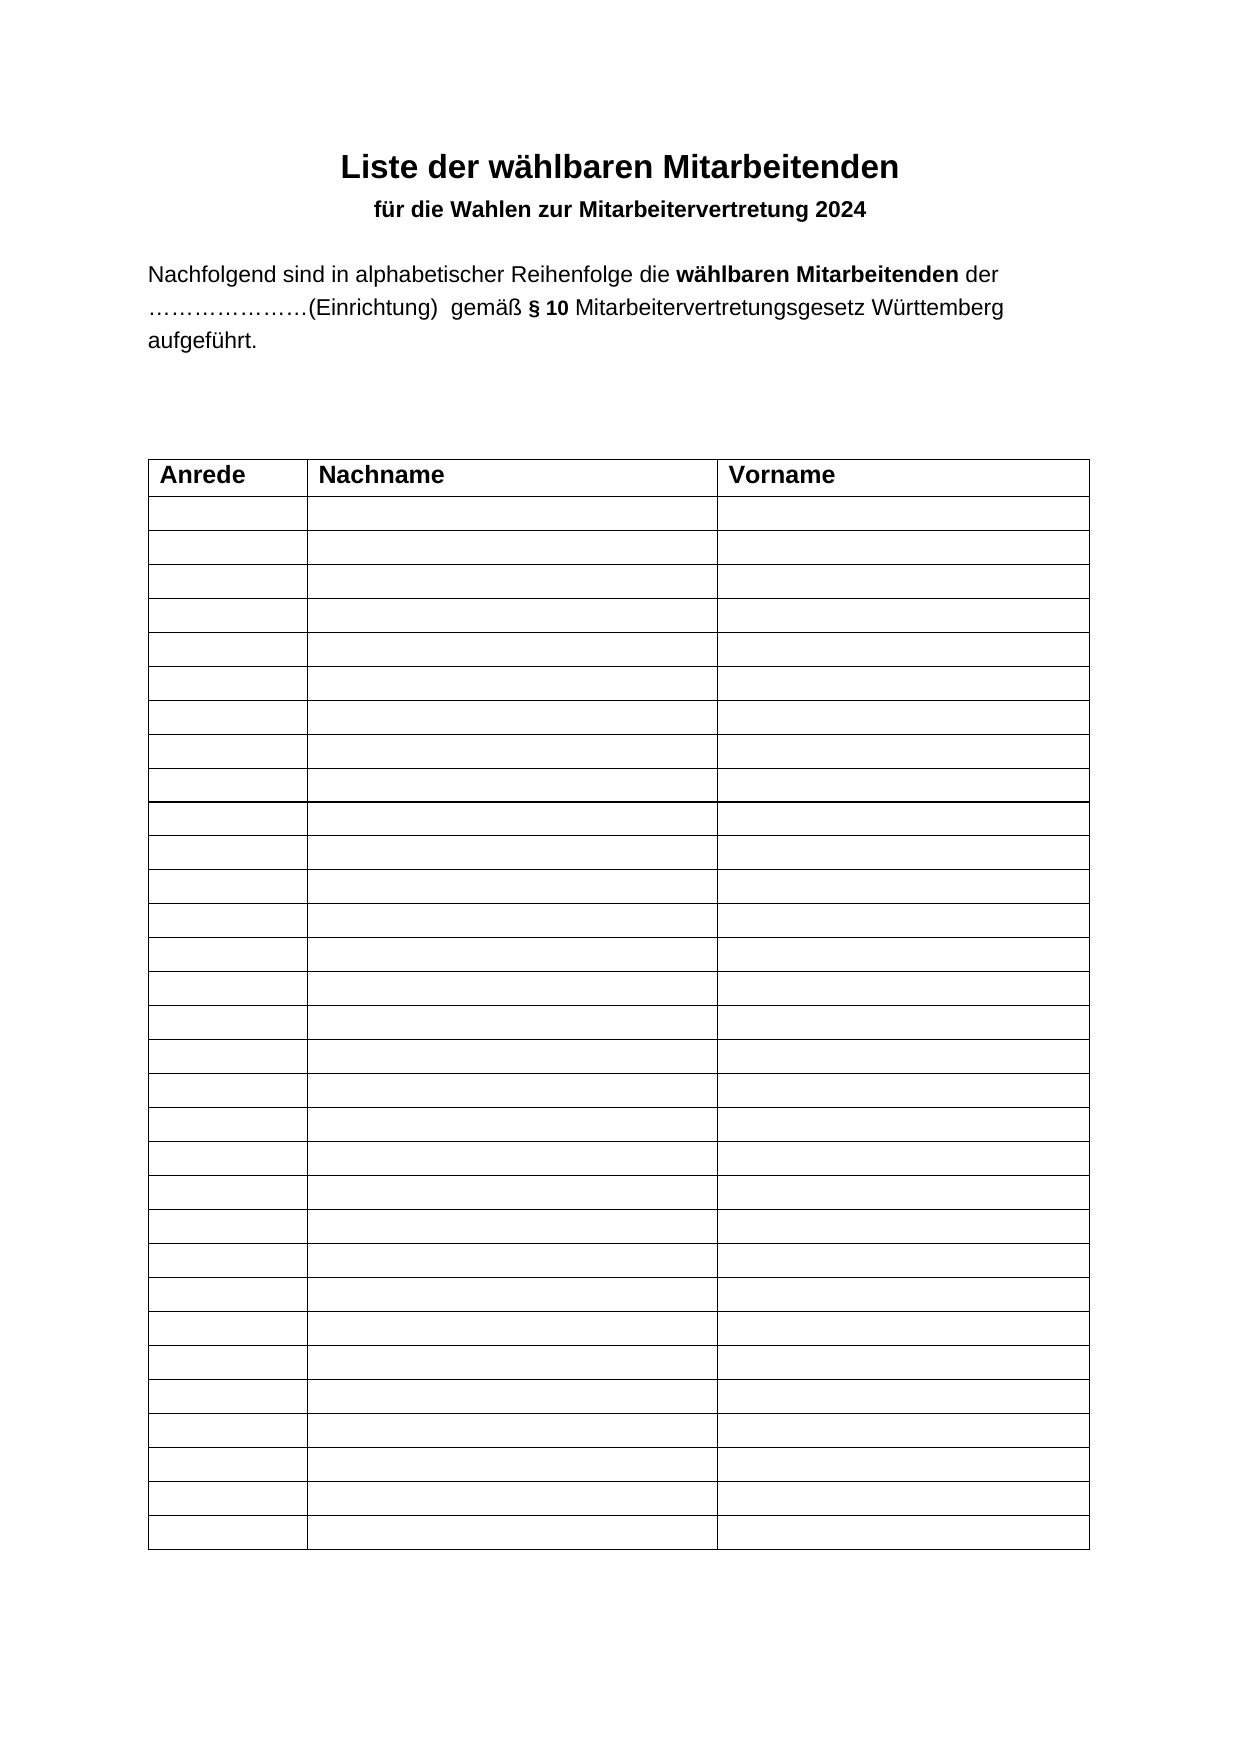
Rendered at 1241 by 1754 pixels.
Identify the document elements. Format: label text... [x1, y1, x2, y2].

table_cell [149, 1346, 307, 1379]
table_cell [718, 633, 1089, 666]
table_cell [149, 1278, 307, 1311]
text Nachfolgend sind in alphabetischer Reihenfolge die wählbaren Mitarbeitenden der …………………(Einrichtung) gemäß § 10 Mitarbeitervertretungsgesetz Württemberg aufgeführt. [148, 261, 1093, 354]
table_cell [308, 1074, 717, 1107]
table_cell [149, 667, 307, 699]
table_cell [718, 1380, 1089, 1413]
table_cell [718, 599, 1089, 632]
table_cell [149, 972, 307, 1005]
table_cell [718, 1006, 1089, 1039]
table_cell [308, 1176, 717, 1209]
table_cell [718, 904, 1089, 937]
table_cell [308, 701, 717, 733]
table_cell [308, 1108, 717, 1141]
table_cell [308, 565, 717, 598]
table_cell [308, 972, 717, 1005]
table_cell [308, 667, 717, 699]
table_cell [308, 1278, 717, 1311]
table_cell [149, 870, 307, 903]
table_cell [308, 1380, 717, 1413]
table_cell [718, 1040, 1089, 1073]
table_cell [149, 735, 307, 767]
table_cell [149, 1176, 307, 1209]
table_cell [308, 904, 717, 937]
table_cell [718, 1176, 1089, 1209]
table_cell [718, 1108, 1089, 1141]
table_cell [149, 1482, 307, 1514]
table_cell [308, 1244, 717, 1277]
table_cell [308, 1516, 717, 1548]
table_cell [149, 531, 307, 564]
table_cell [308, 1006, 717, 1039]
table_cell [149, 1040, 307, 1073]
table_cell [149, 836, 307, 869]
table_cell [308, 531, 717, 564]
table_cell [718, 701, 1089, 733]
table_cell [718, 1142, 1089, 1175]
table_header Nachname [308, 460, 717, 496]
table_cell [149, 497, 307, 530]
table_cell [718, 1074, 1089, 1107]
table_cell [149, 769, 307, 801]
text Liste der wählbaren Mitarbeitenden [148, 148, 1093, 186]
table_cell [308, 1312, 717, 1345]
table_cell [718, 1312, 1089, 1345]
table_cell [718, 836, 1089, 869]
table_cell [149, 599, 307, 632]
table_cell [149, 701, 307, 733]
table_cell [718, 870, 1089, 903]
table_cell [718, 769, 1089, 801]
table_header Anrede [149, 460, 307, 496]
table_cell [149, 1074, 307, 1107]
table_cell [149, 1380, 307, 1413]
table_cell [149, 1312, 307, 1345]
table_cell [308, 1482, 717, 1514]
table_cell [149, 1108, 307, 1141]
table_cell [149, 565, 307, 598]
table_cell [718, 565, 1089, 598]
table_cell [718, 938, 1089, 971]
table_cell [149, 633, 307, 666]
table_cell [718, 972, 1089, 1005]
table_cell [308, 599, 717, 632]
table_cell [149, 1516, 307, 1548]
table_cell [149, 1210, 307, 1243]
table_cell [718, 531, 1089, 564]
table_cell [308, 1040, 717, 1073]
table_cell [718, 497, 1089, 530]
table_header Vorname [718, 460, 1089, 496]
table_cell [718, 1278, 1089, 1311]
text für die Wahlen zur Mitarbeitervertretung 2024 [148, 196, 1093, 222]
table_cell [308, 870, 717, 903]
table_cell [149, 904, 307, 937]
table_cell [308, 1210, 717, 1243]
table_cell [718, 1482, 1089, 1514]
table_cell [308, 1448, 717, 1481]
table_cell [308, 735, 717, 767]
table_cell [718, 803, 1089, 835]
table_cell [308, 1414, 717, 1447]
table_cell [149, 1142, 307, 1175]
table_cell [149, 1448, 307, 1481]
table_cell [308, 497, 717, 530]
table_cell [718, 1244, 1089, 1277]
table_cell [308, 803, 717, 835]
table_cell [718, 735, 1089, 767]
table_cell [149, 1414, 307, 1447]
table_cell [718, 1346, 1089, 1379]
table_cell [308, 938, 717, 971]
table_cell [718, 667, 1089, 699]
table_cell [718, 1516, 1089, 1548]
table_cell [149, 938, 307, 971]
table_cell [149, 803, 307, 835]
table_cell [308, 1142, 717, 1175]
table_cell [308, 633, 717, 666]
table_cell [308, 836, 717, 869]
table_cell [308, 1346, 717, 1379]
table_cell [718, 1414, 1089, 1447]
table_cell [718, 1448, 1089, 1481]
table_cell [149, 1006, 307, 1039]
table_cell [149, 1244, 307, 1277]
table_cell [718, 1210, 1089, 1243]
table_cell [308, 769, 717, 801]
